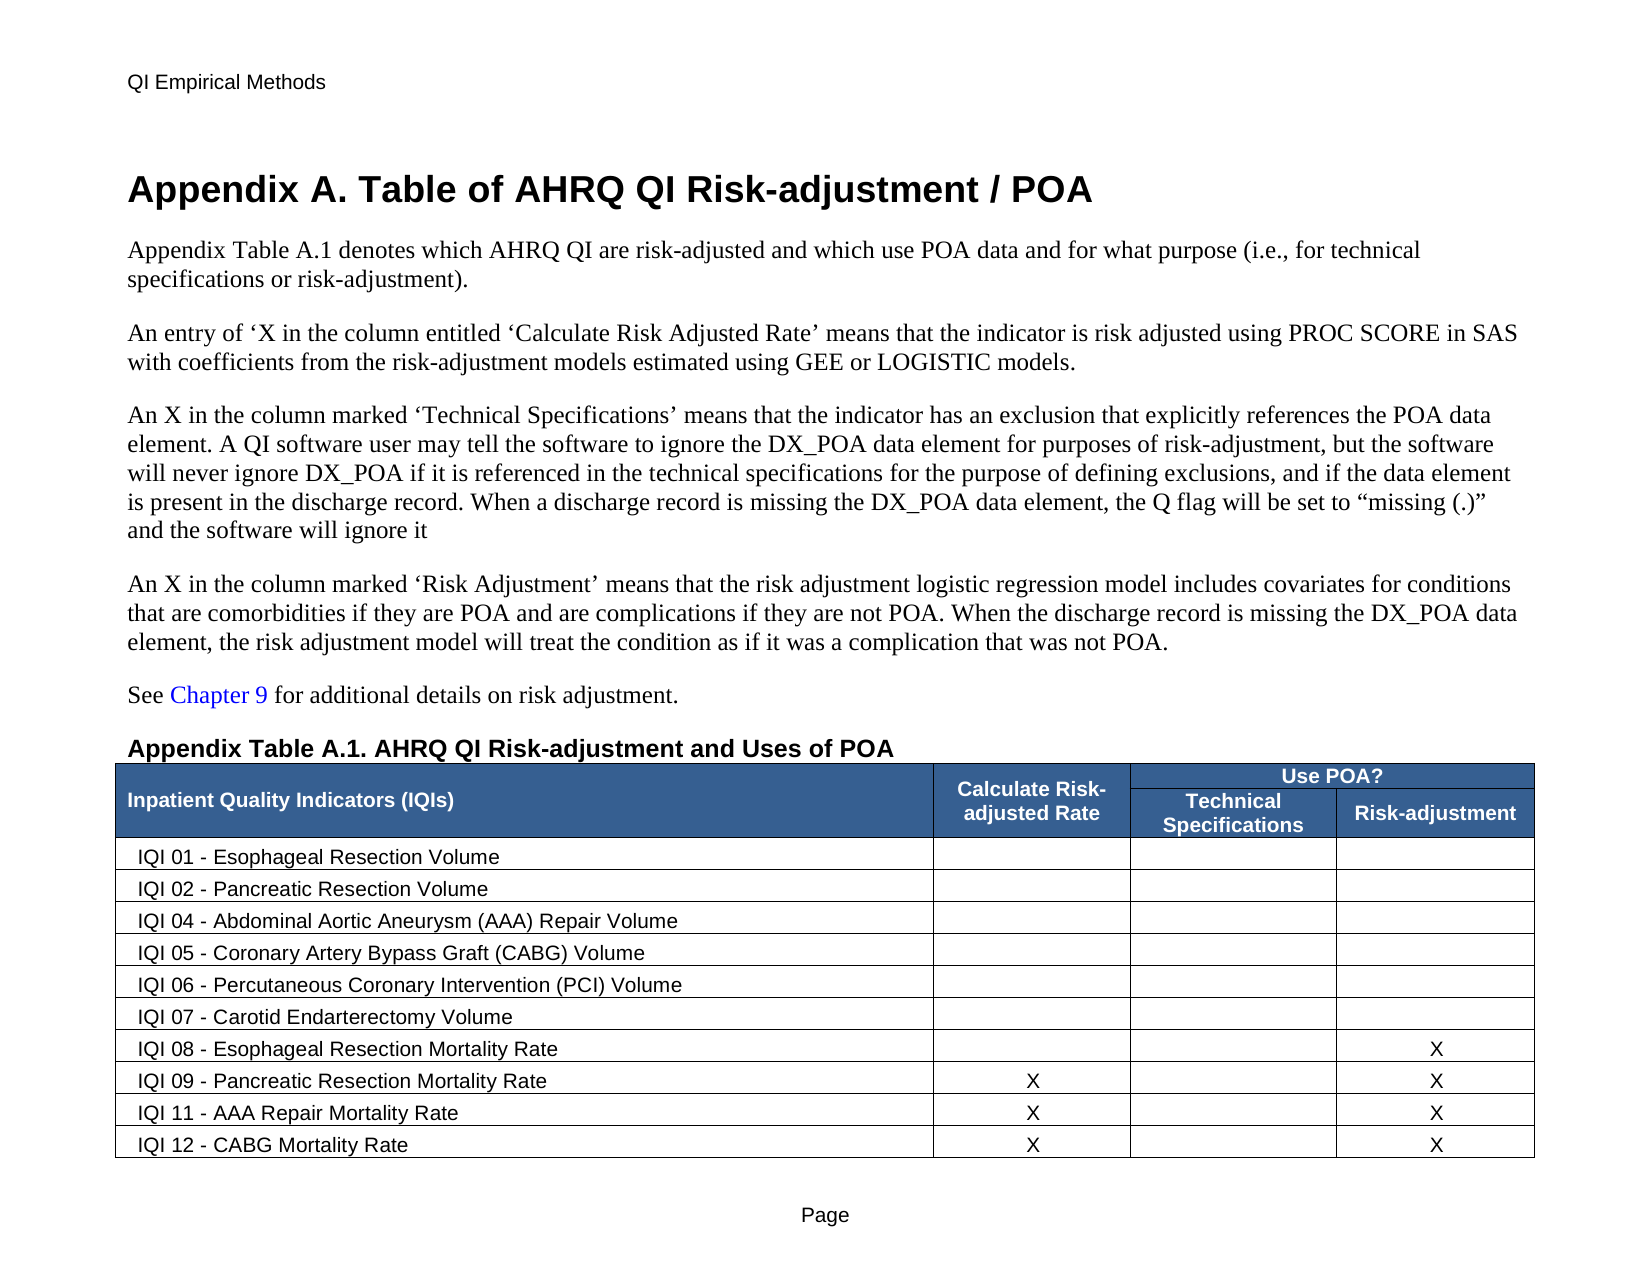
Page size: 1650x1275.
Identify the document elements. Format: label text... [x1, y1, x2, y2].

table_cell [1131, 1094, 1336, 1125]
table_header Inpatient Quality Indicators (IQIs) [116, 764, 933, 837]
table_cell [1337, 870, 1534, 901]
table_cell X [1337, 1126, 1534, 1157]
table_cell IQI 11 - AAA Repair Mortality Rate [116, 1094, 933, 1125]
table_cell IQI 02 - Pancreatic Resection Volume [116, 870, 933, 901]
table_cell IQI 01 - Esophageal Resection Volume [116, 838, 933, 869]
table_cell [934, 870, 1130, 901]
table_cell [1337, 934, 1534, 965]
table_cell [1337, 902, 1534, 933]
table_cell [934, 1030, 1130, 1061]
table_cell IQI 08 - Esophageal Resection Mortality Rate [116, 1030, 933, 1061]
table_cell [1131, 838, 1336, 869]
subtitle Appendix A. Table of AHRQ QI Risk-adjustment / POA [127, 167, 1523, 210]
subtitle Appendix Table A.1. AHRQ QI Risk-adjustment and Uses of POA [127, 734, 1523, 763]
table_cell X [1337, 1062, 1534, 1093]
table_cell IQI 05 - Coronary Artery Bypass Graft (CABG) Volume [116, 934, 933, 965]
table_cell [1337, 838, 1534, 869]
table_cell [1131, 934, 1336, 965]
table_cell Technical Specifications [1131, 789, 1336, 837]
text An X in the column marked ‘Technical Specifications’ means that the indicator has an exclusion that explicitly references the POA data element. A QI software user may tell the software to ignore the DX_POA data element for purposes of risk-adjustment, but the software will never ignore DX_POA if it is referenced in the technical specifications for the purpose of defining exclusions, and if the data element is present in the discharge record. When a discharge record is missing the DX_POA data element, the Q flag will be set to “missing (.)” and the software will ignore it [127, 400, 1523, 544]
table_header Calculate Risk-adjusted Rate [934, 764, 1130, 837]
table_cell [1131, 998, 1336, 1029]
table_header Use POA? [1131, 764, 1534, 788]
table_cell IQI 09 - Pancreatic Resection Mortality Rate [116, 1062, 933, 1093]
table_cell [934, 966, 1130, 997]
table_cell [1131, 1030, 1336, 1061]
table_cell IQI 06 - Percutaneous Coronary Intervention (PCI) Volume [116, 966, 933, 997]
table_cell [1131, 966, 1336, 997]
table_cell IQI 12 - CABG Mortality Rate [116, 1126, 933, 1157]
text See Chapter 9 for additional details on risk adjustment. [127, 680, 1523, 709]
table_cell X [934, 1062, 1130, 1093]
text An X in the column marked ‘Risk Adjustment’ means that the risk adjustment logistic regression model includes covariates for conditions that are comorbidities if they are POA and are complications if they are not POA. When the discharge record is missing the DX_POA data element, the risk adjustment model will treat the condition as if it was a complication that was not POA. [127, 569, 1523, 655]
table_cell X [934, 1094, 1130, 1125]
table_cell IQI 04 - Abdominal Aortic Aneurysm (AAA) Repair Volume [116, 902, 933, 933]
text Appendix Table A.1 denotes which AHRQ QI are risk-adjusted and which use POA data and for what purpose (i.e., for technical specifications or risk-adjustment). [127, 235, 1523, 293]
table_cell Risk-adjustment [1337, 789, 1534, 837]
table_cell X [1337, 1030, 1534, 1061]
table_cell X [934, 1126, 1130, 1157]
table_cell [934, 998, 1130, 1029]
table_cell X [1337, 1094, 1534, 1125]
table_cell IQI 07 - Carotid Endarterectomy Volume [116, 998, 933, 1029]
table_cell [1131, 1062, 1336, 1093]
table_cell [934, 902, 1130, 933]
table_cell [934, 934, 1130, 965]
table_cell [1131, 902, 1336, 933]
table_cell [1131, 1126, 1336, 1157]
table_cell [934, 838, 1130, 869]
text An entry of ‘X in the column entitled ‘Calculate Risk Adjusted Rate’ means that the indicator is risk adjusted using PROC SCORE in SAS with coefficients from the risk-adjustment models estimated using GEE or LOGISTIC models. [127, 318, 1523, 375]
table_cell [1337, 998, 1534, 1029]
table_cell [1131, 870, 1336, 901]
table_cell [1337, 966, 1534, 997]
